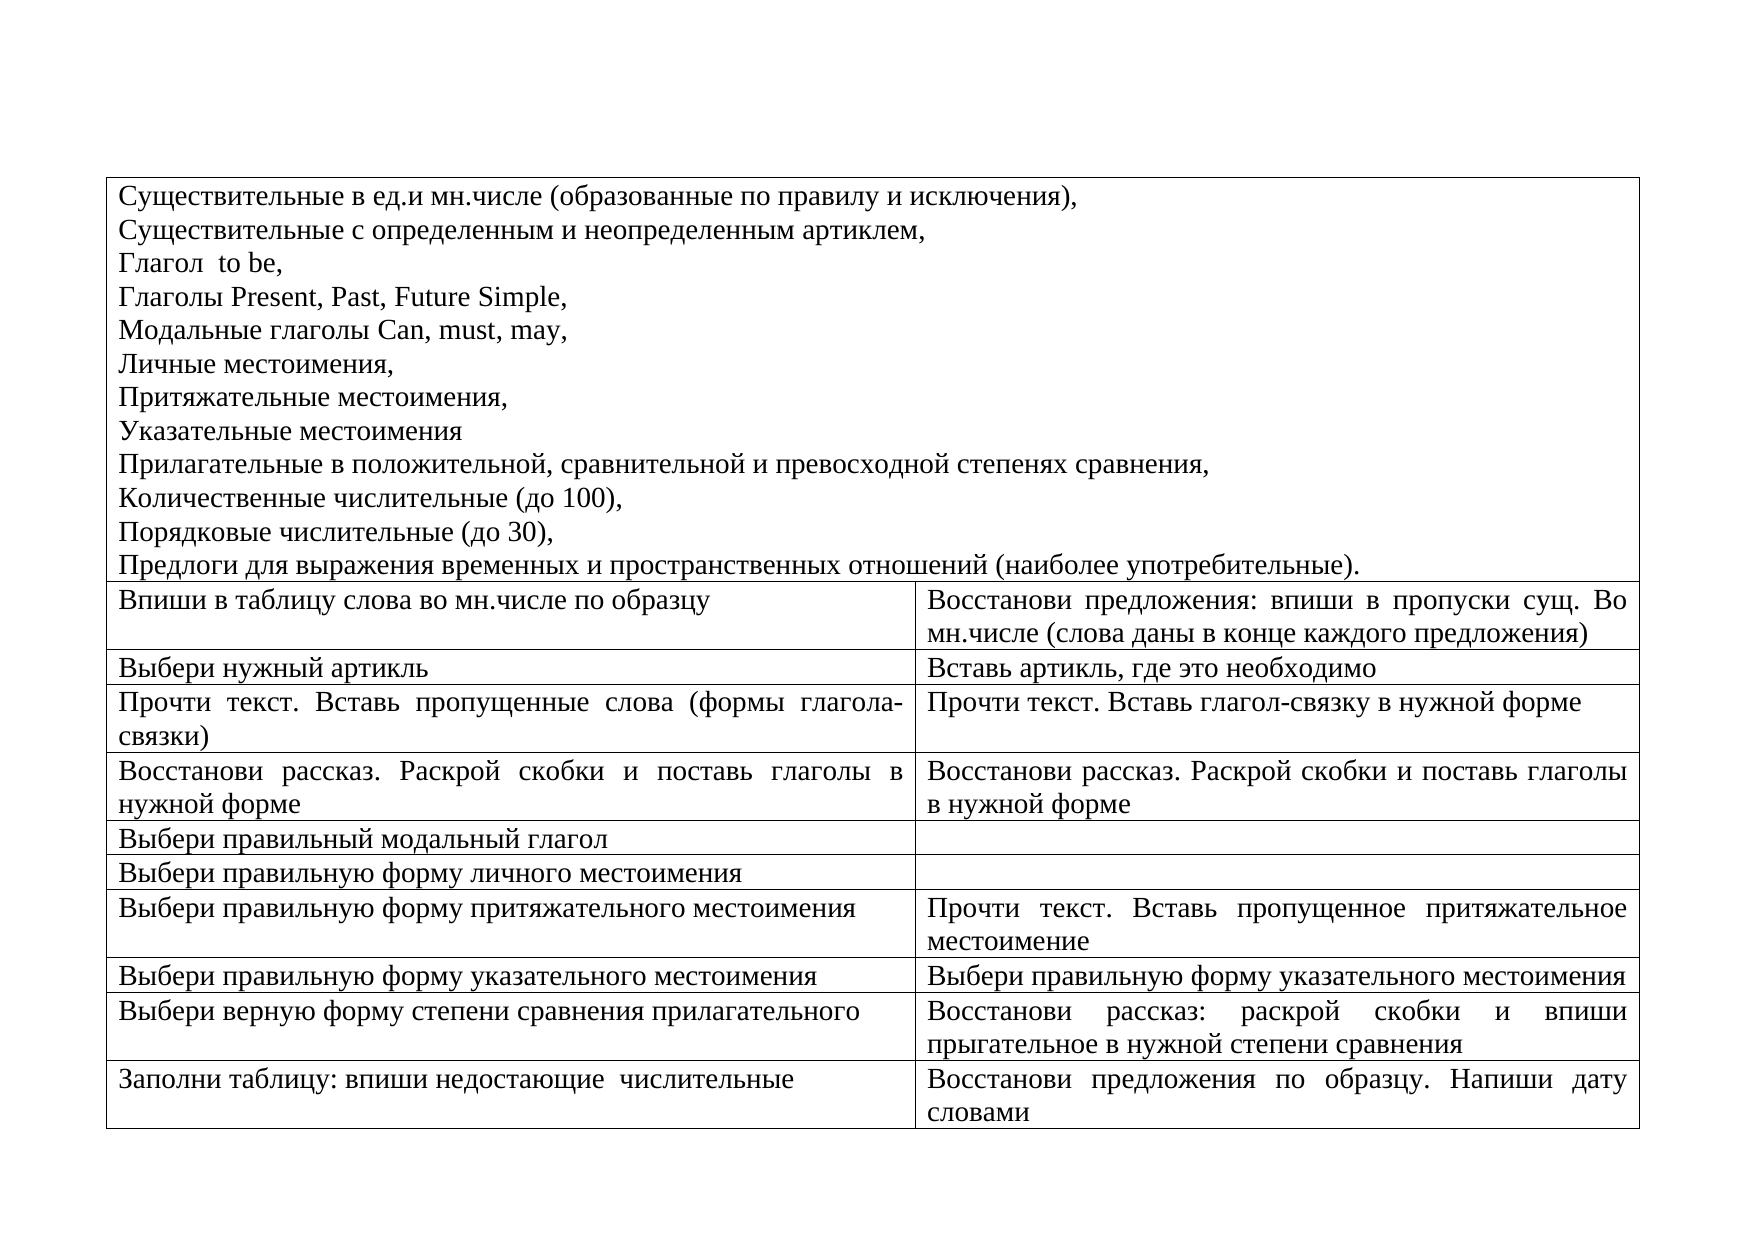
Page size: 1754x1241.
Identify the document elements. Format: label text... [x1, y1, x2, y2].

table_cell Выбери правильную форму личного местоимения [107, 855, 915, 889]
table_cell Восстанови рассказ. Раскрой скобки и поставь глаголы в нужной форме [916, 753, 1639, 820]
table_cell Восстанови рассказ. Раскрой скобки и поставь глаголы в нужной форме [107, 753, 915, 820]
table_cell Прочти текст. Вставь пропущенное притяжательное местоимение [916, 890, 1639, 957]
table_cell Выбери правильную форму указательного местоимения [107, 958, 915, 992]
table_cell Выбери правильную форму указательного местоимения [916, 958, 1639, 992]
table_cell Восстанови предложения: впиши в пропуски сущ. Во мн.числе (слова даны в конце каждого предложения) [916, 582, 1639, 649]
table_cell Впиши в таблицу слова во мн.числе по образцу [107, 582, 915, 649]
table_cell Прочти текст. Вставь пропущенные слова (формы глагола-связки) [107, 685, 915, 752]
table_cell Восстанови предложения по образцу. Напиши дату словами [916, 1061, 1639, 1128]
table_cell Вставь артикль, где это необходимо [916, 650, 1639, 683]
table_cell Прочти текст. Вставь глагол-связку в нужной форме [916, 685, 1639, 752]
table_cell Выбери верную форму степени сравнения прилагательного [107, 993, 915, 1060]
table_cell Выбери правильную форму притяжательного местоимения [107, 890, 915, 957]
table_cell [107, 178, 1639, 581]
table_cell [916, 821, 1639, 854]
table_cell Восстанови рассказ: раскрой скобки и впиши прыгательное в нужной степени сравнения [916, 993, 1639, 1060]
table_cell [916, 855, 1639, 889]
table_cell Заполни таблицу: впиши недостающие числительные [107, 1061, 915, 1128]
table_cell Выбери нужный артикль [107, 650, 915, 683]
table_cell Выбери правильный модальный глагол [107, 821, 915, 854]
